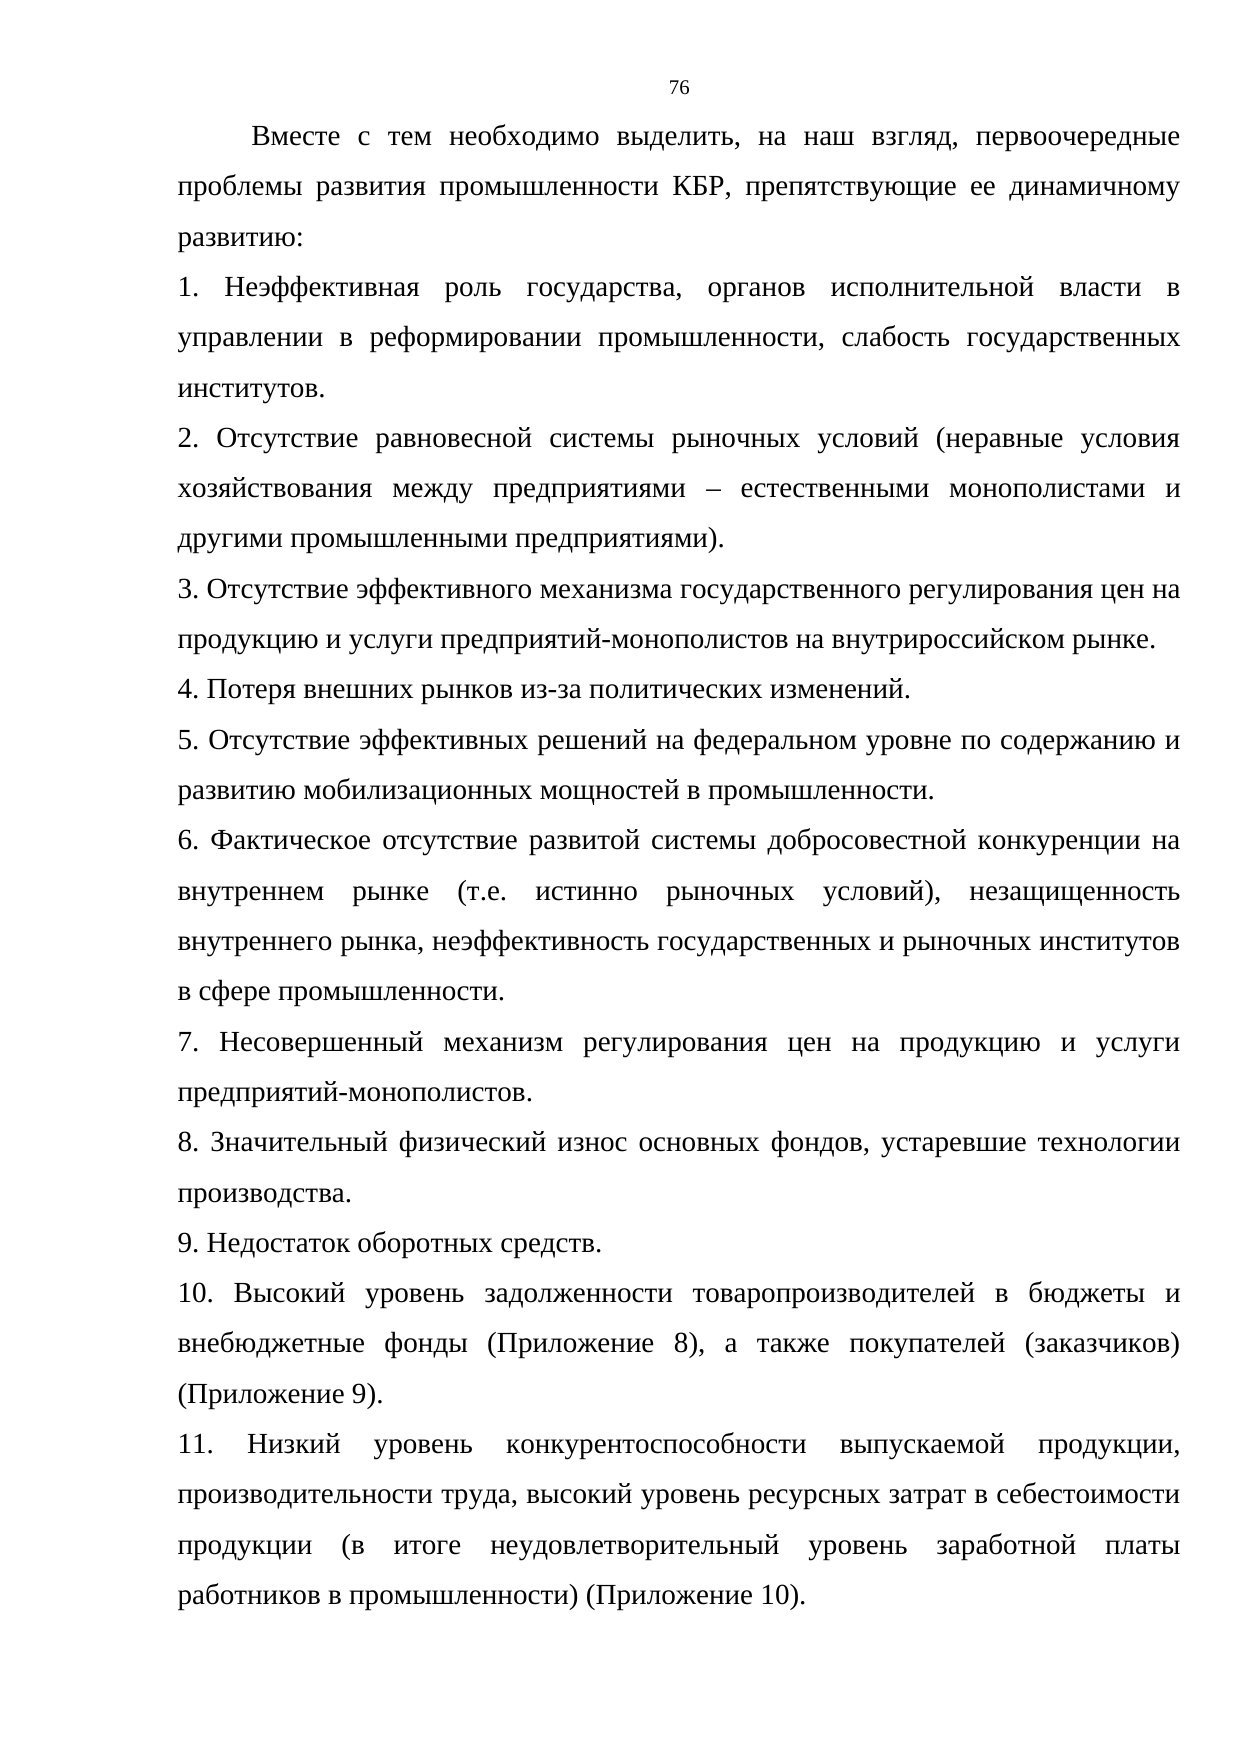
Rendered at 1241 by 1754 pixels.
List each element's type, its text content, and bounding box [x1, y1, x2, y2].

text 7. Несовершенный механизм регулирования цен на продукцию и услуги предприятий-монополистов. [177, 1024, 1181, 1108]
text 9. Недостаток оборотных средств. [177, 1225, 1181, 1258]
text 6. Фактическое отсутствие развитой системы добросовестной конкуренции на внутреннем рынке (т.е. истинно рыночных условий), незащищенность внутреннего рынка, неэффективность государственных и рыночных институтов в сфере промышленности. [177, 822, 1181, 1007]
text 10. Высокий уровень задолженности товаропроизводителей в бюджеты и внебюджетные фонды (Приложение 8), а также покупателей (заказчиков) (Приложение 9). [177, 1275, 1181, 1409]
text 2. Отсутствие равновесной системы рыночных условий (неравные условия хозяйствования между предприятиями – естественными монополистами и другими промышленными предприятиями). [177, 420, 1181, 554]
text 8. Значительный физический износ основных фондов, устаревшие технологии производства. [177, 1124, 1181, 1208]
text 5. Отсутствие эффективных решений на федеральном уровне по содержанию и развитию мобилизационных мощностей в промышленности. [177, 722, 1181, 806]
text 3. Отсутствие эффективного механизма государственного регулирования цен на продукцию и услуги предприятий-монополистов на внутрироссийском рынке. [177, 571, 1181, 655]
text 4. Потеря внешних рынков из-за политических изменений. [177, 672, 1181, 705]
text 1. Неэффективная роль государства, органов исполнительной власти в управлении в реформировании промышленности, слабость государственных институтов. [177, 269, 1181, 403]
text 11. Низкий уровень конкурентоспособности выпускаемой продукции, производительности труда, высокий уровень ресурсных затрат в себестоимости продукции (в итоге неудовлетворительный уровень заработной платы работников в промышленности) (Приложение 10). [177, 1426, 1181, 1611]
text Вместе с тем необходимо выделить, на наш взгляд, первоочередные проблемы развития промышленности КБР, препятствующие ее динамичному развитию: [177, 118, 1181, 252]
